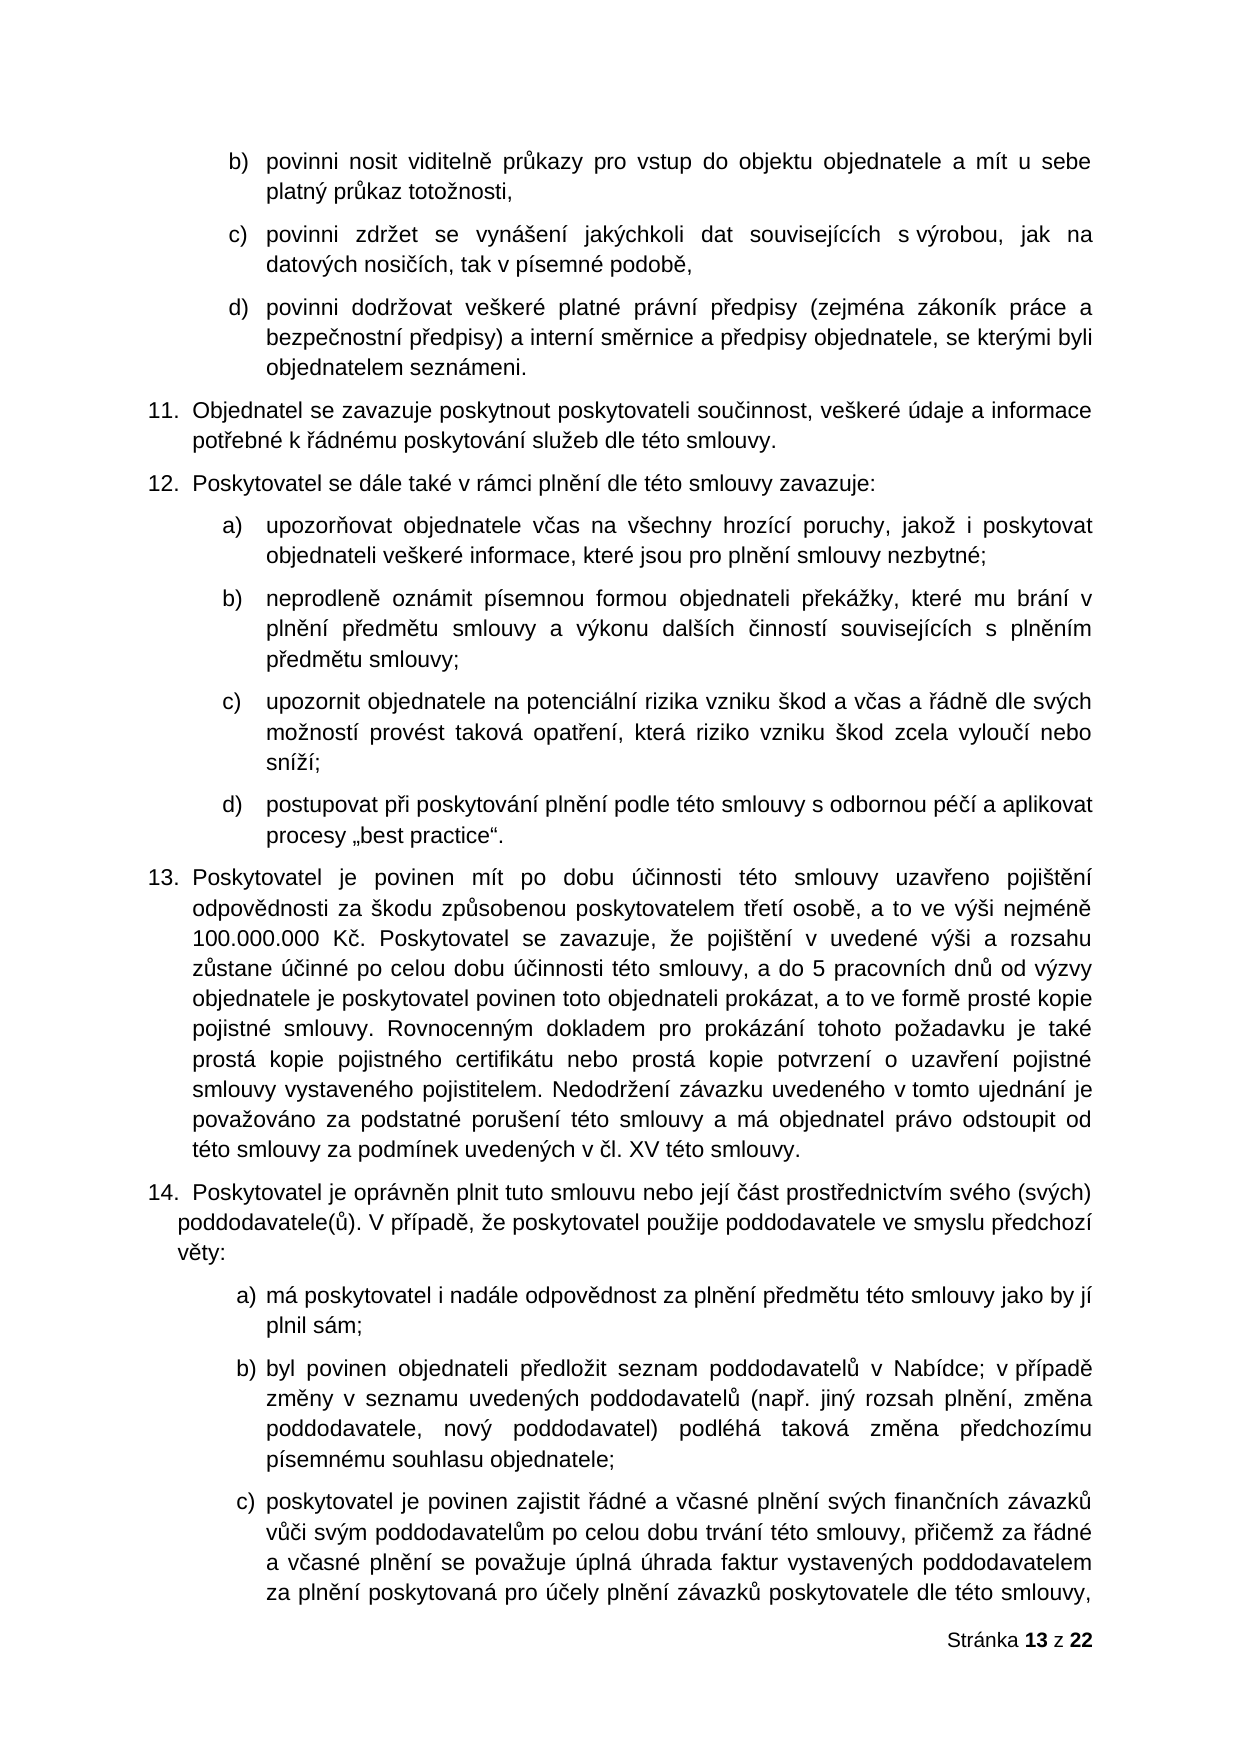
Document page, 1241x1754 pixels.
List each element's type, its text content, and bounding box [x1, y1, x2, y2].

list Poskytovatel je povinen mít po dobu účinnosti této smlouvy uzavřeno pojištění odpovědnosti za škodu způsobenou poskytovatelem třetí osobě, a to ve výši nejméně 100.000.000 Kč. Poskytovatel se zavazuje, že pojištění v uvedené výši a rozsahu zůstane účinné po celou dobu účinnosti této smlouvy, a do 5 pracovních dnů od výzvy objednatele je poskytovatel povinen toto objednateli prokázat, a to ve formě prosté kopie pojistné smlouvy. Rovnocenným dokladem pro prokázání tohoto požadavku je také prostá kopie pojistného certifikátu nebo prostá kopie potvrzení o uzavření pojistné smlouvy vystaveného pojistitelem. Nedodržení závazku uvedeného v tomto ujednání je považováno za podstatné porušení této smlouvy a má objednatel právo odstoupit od této smlouvy za podmínek uvedených v čl. XV této smlouvy. [148, 864, 1093, 1162]
list Poskytovatel je oprávněn plnit tuto smlouvu nebo její část prostřednictvím svého (svých) poddodavatele(ů). V případě, že poskytovatel použije poddodavatele ve smyslu předchozí věty: [148, 1179, 1093, 1266]
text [236, 1488, 1093, 1605]
list byl povinen objednateli předložit seznam poddodavatelů v Nabídce; v případě změny v seznamu uvedených poddodavatelů (např. jiný rozsah plnění, změna poddodavatele, nový poddodavatel) podléhá taková změna předchozímu písemnému souhlasu objednatele; [236, 1355, 1093, 1472]
list má poskytovatel i nadále odpovědnost za plnění předmětu této smlouvy jako by jí plnil sám; [236, 1282, 1093, 1338]
list povinni zdržet se vynášení jakýchkoli dat souvisejících s výrobou, jak na datových nosičích, tak v písemné podobě, [228, 221, 1093, 277]
list neprodleně oznámit písemnou formou objednateli překážky, které mu brání v plnění předmětu smlouvy a výkonu dalších činností souvisejících s plněním předmětu smlouvy; [222, 585, 1093, 672]
list Poskytovatel se dále také v rámci plnění dle této smlouvy zavazuje: [148, 469, 1093, 496]
list povinni dodržovat veškeré platné právní předpisy (zejména zákoník práce a bezpečnostní předpisy) a interní směrnice a předpisy objednatele, se kterými byli objednatelem seznámeni. [228, 293, 1093, 380]
list Objednatel se zavazuje poskytnout poskytovateli součinnost, veškeré údaje a informace potřebné k řádnému poskytování služeb dle této smlouvy. [148, 397, 1093, 453]
list povinni nosit viditelně průkazy pro vstup do objektu objednatele a mít u sebe platný průkaz totožnosti, [228, 148, 1093, 204]
list postupovat při poskytování plnění podle této smlouvy s odbornou péčí a aplikovat procesy „best practice“. [222, 791, 1093, 848]
list upozornit objednatele na potenciální rizika vzniku škod a včas a řádně dle svých možností provést taková opatření, která riziko vzniku škod zcela vyloučí nebo sníží; [222, 688, 1093, 775]
list upozorňovat objednatele včas na všechny hrozící poruchy, jakož i poskytovat objednateli veškeré informace, které jsou pro plnění smlouvy nezbytné; [222, 512, 1093, 569]
